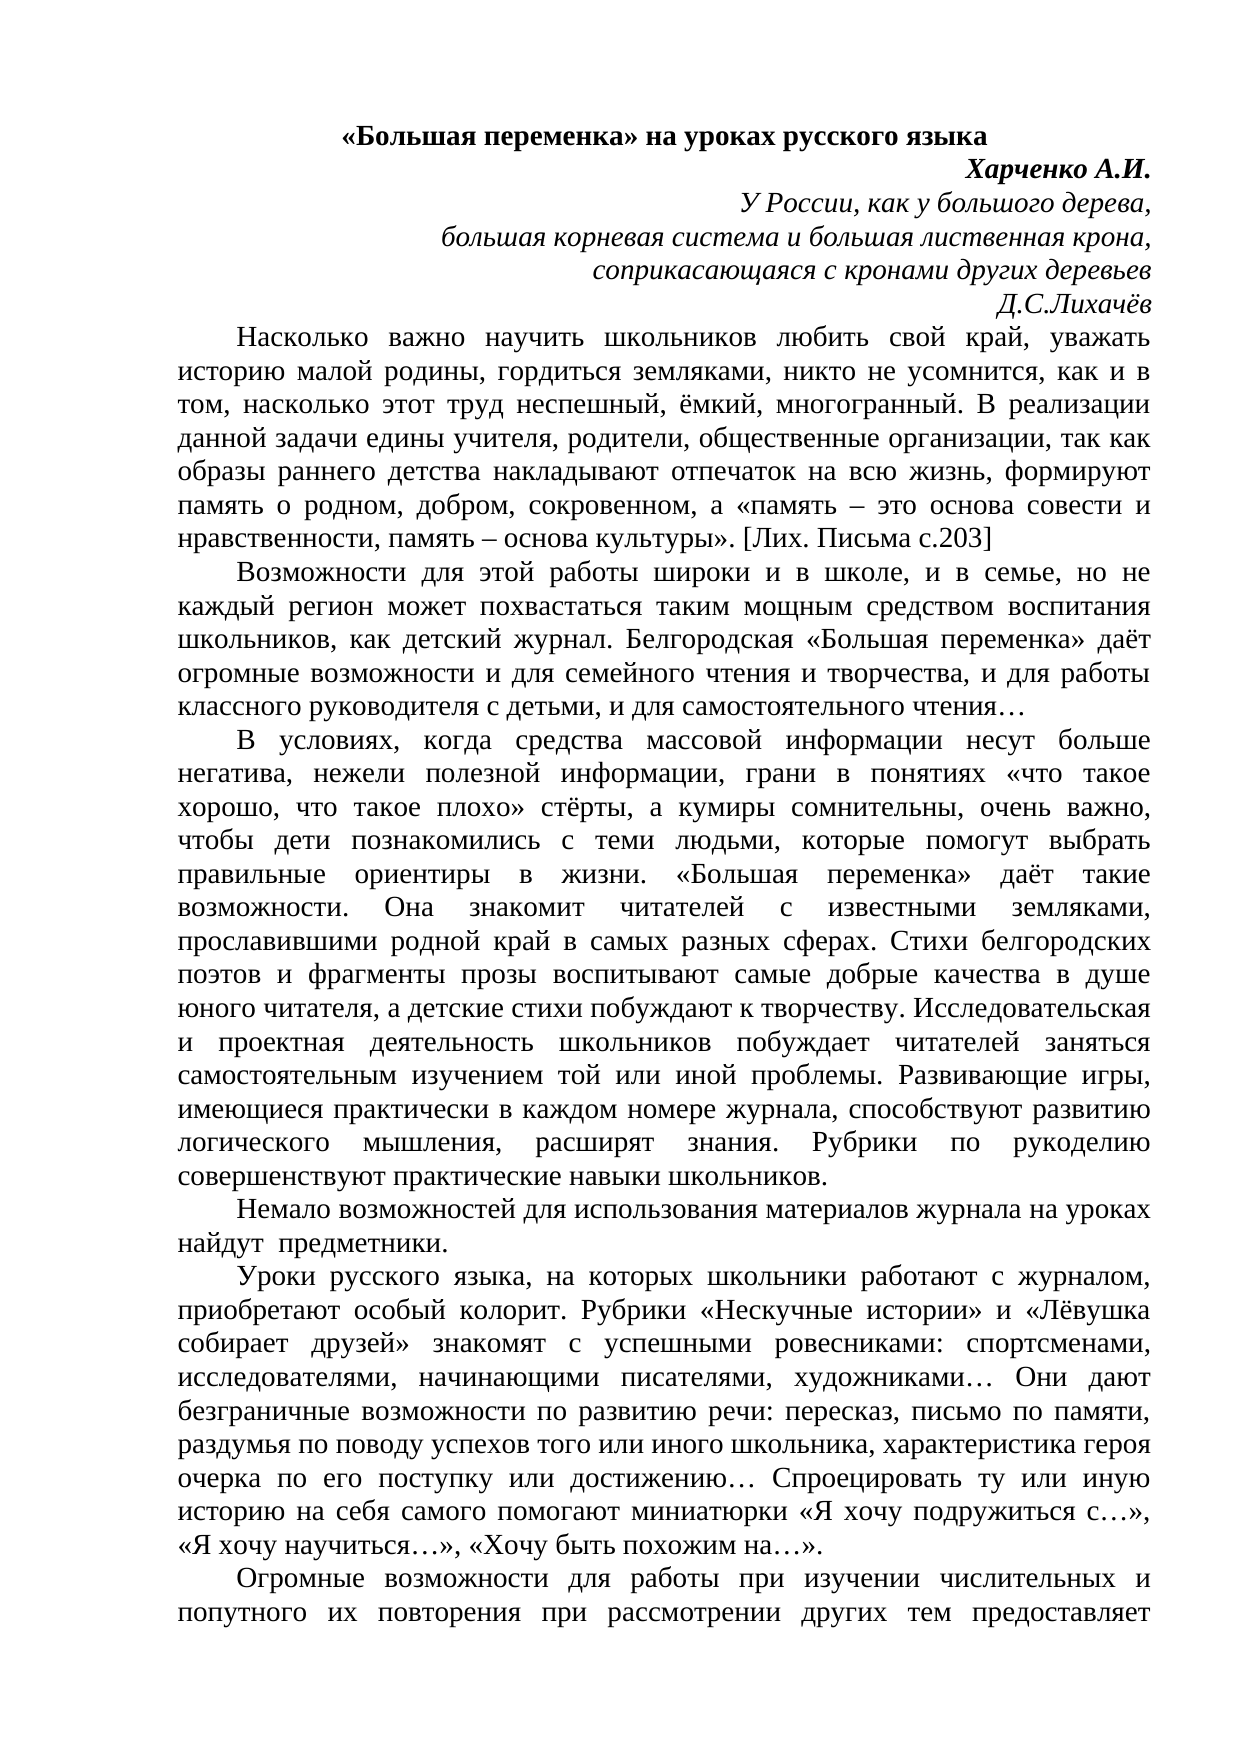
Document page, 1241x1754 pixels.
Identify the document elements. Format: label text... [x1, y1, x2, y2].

text Д.С.Лихачёв [177, 286, 1152, 319]
text «Большая переменка» на уроках русского языка [177, 118, 1152, 152]
text Возможности для этой работы широки и в школе, и в семье, но не каждый регион может похвастаться таким мощным средством воспитания школьников, как детский журнал. Белгородская «Большая переменка» даёт огромные возможности и для семейного чтения и творчества, и для работы классного руководителя с детьми, и для самостоятельного чтения… [177, 554, 1152, 722]
text соприкасающаяся с кронами других деревьев [177, 252, 1152, 286]
text Насколько важно научить школьников любить свой край, уважать историю малой родины, гордиться земляками, никто не усомнится, как и в том, насколько этот труд неспешный, ёмкий, многогранный. В реализации данной задачи едины учителя, родители, общественные организации, так как образы раннего детства накладывают отпечаток на всю жизнь, формируют память о родном, добром, сокровенном, а «память – это основа совести и нравственности, память – основа культуры». [Лих. Письма с.203] [177, 319, 1152, 554]
text большая корневая система и большая лиственная крона, [177, 219, 1152, 252]
text Харченко А.И. [177, 152, 1152, 185]
text У России, как у большого дерева, [177, 185, 1152, 219]
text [177, 1560, 1152, 1627]
text В условиях, когда средства массовой информации несут больше негатива, нежели полезной информации, грани в понятиях «что такое хорошо, что такое плохо» стёрты, а кумиры сомнительны, очень важно, чтобы дети познакомились с теми людьми, которые помогут выбрать правильные ориентиры в жизни. «Большая переменка» даёт такие возможности. Она знакомит читателей с известными земляками, прославившими родной край в самых разных сферах. Стихи белгородских поэтов и фрагменты прозы воспитывают самые добрые качества в душе юного читателя, а детские стихи побуждают к творчеству. Исследовательская и проектная деятельность школьников побуждает читателей заняться самостоятельным изучением той или иной проблемы. Развивающие игры, имеющиеся практически в каждом номере журнала, способствуют развитию логического мышления, расширят знания. Рубрики по рукоделию совершенствуют практические навыки школьников. [177, 722, 1152, 1191]
text Немало возможностей для использования материалов журнала на уроках найдут предметники. [177, 1191, 1152, 1258]
text Уроки русского языка, на которых школьники работают с журналом, приобретают особый колорит. Рубрики «Нескучные истории» и «Лёвушка собирает друзей» знакомят с успешными ровесниками: спортсменами, исследователями, начинающими писателями, художниками… Они дают безграничные возможности по развитию речи: пересказ, письмо по памяти, раздумья по поводу успехов того или иного школьника, характеристика героя очерка по его поступку или достижению… Спроецировать ту или иную историю на себя самого помогают миниатюрки «Я хочу подружиться с…», «Я хочу научиться…», «Хочу быть похожим на…». [177, 1258, 1152, 1560]
